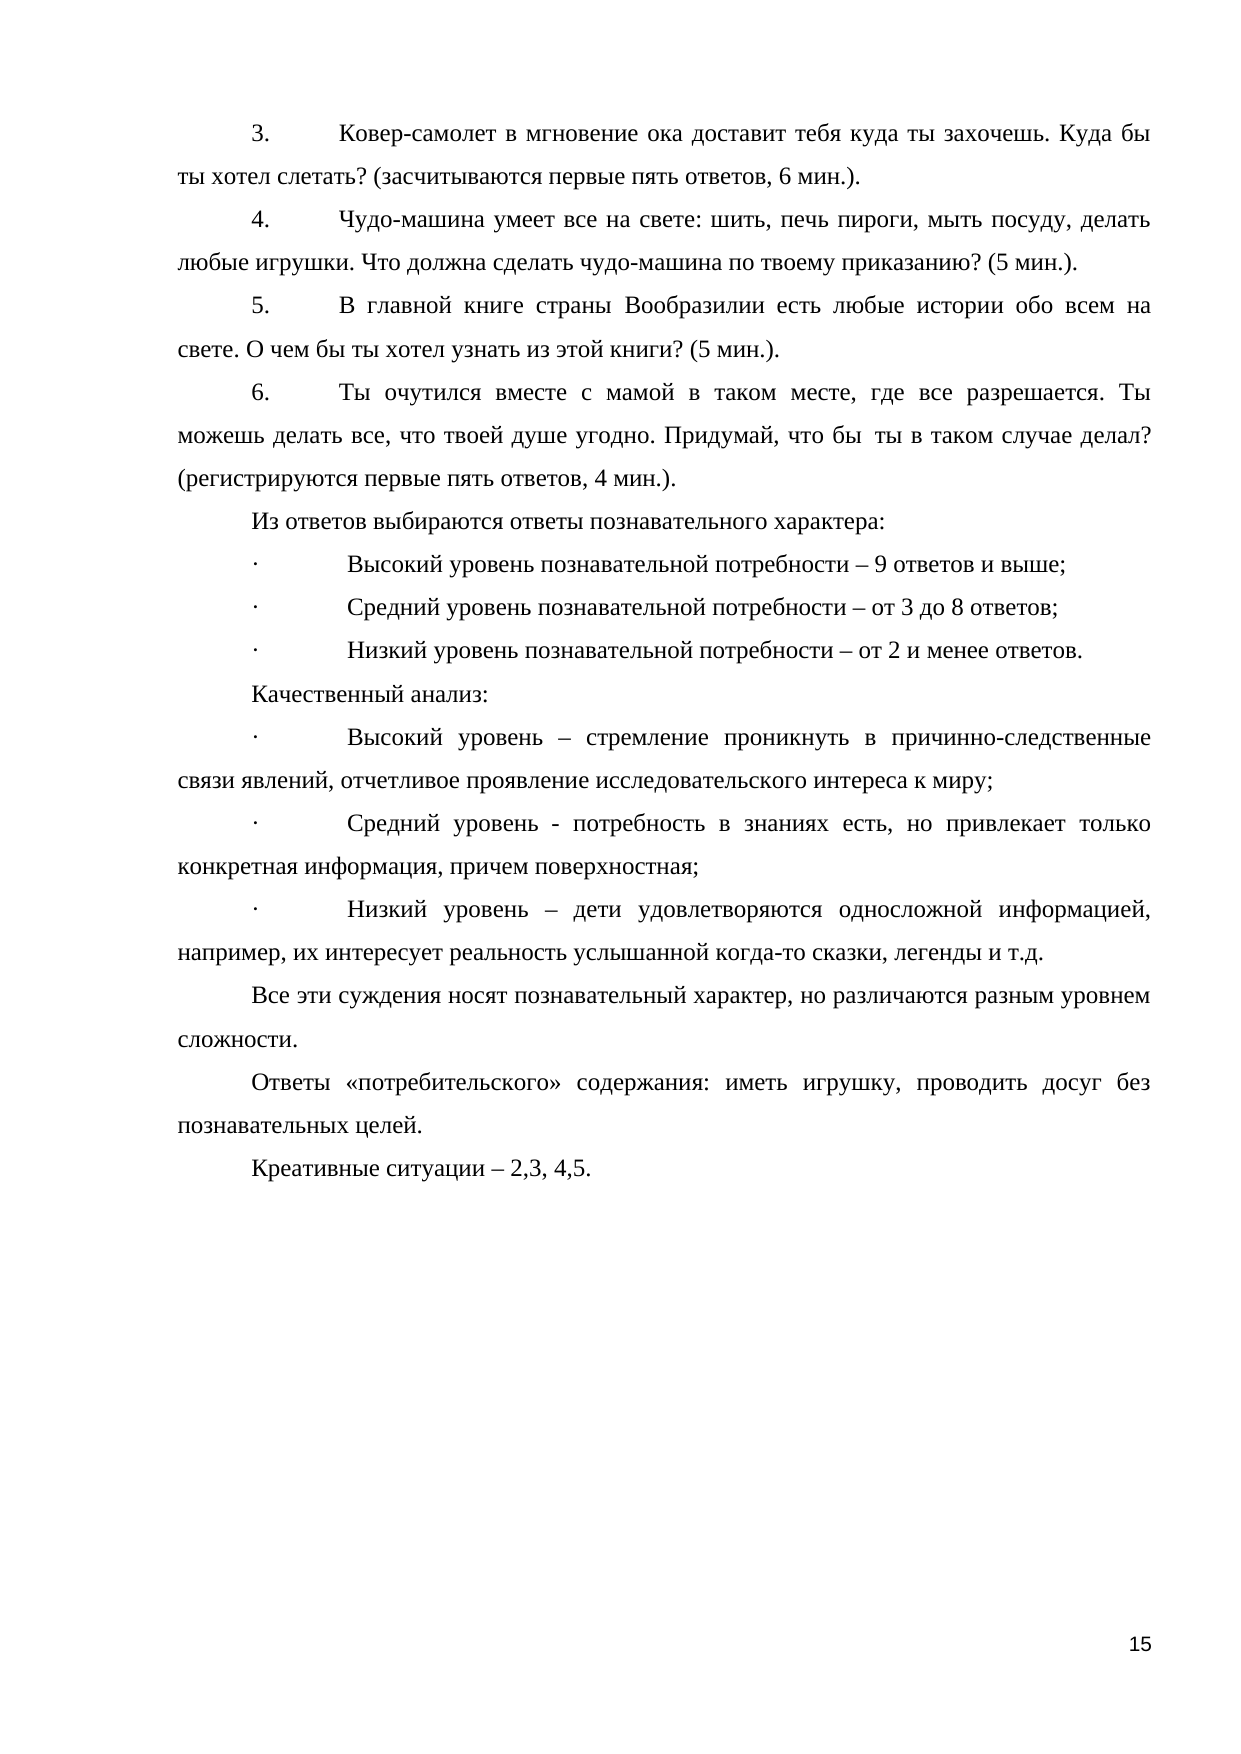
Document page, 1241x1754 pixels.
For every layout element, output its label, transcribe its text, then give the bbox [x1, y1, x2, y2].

text Креативные ситуации – 2,3, 4,5. [177, 1153, 1152, 1182]
text 4. Чудо-машина умеет все на свете: шить, печь пироги, мыть посуду, делать любые игрушки. Что должна сделать чудо-машина по твоему приказанию? (5 мин.). [177, 204, 1152, 276]
text Из ответов выбираются ответы познавательного характера: [177, 506, 1152, 535]
text Все эти суждения носят познавательный характер, но различаются разным уровнем сложности. [177, 981, 1152, 1052]
text 3. Ковер-самолет в мгновение ока доставит тебя куда ты захочешь. Куда бы ты хотел слетать? (засчитываются первые пять ответов, 6 мин.). [177, 118, 1152, 190]
text 5. В главной книге страны Вообразилии есть любые истории обо всем на свете. О чем бы ты хотел узнать из этой книги? (5 мин.). [177, 291, 1152, 362]
text · Низкий уровень познавательной потребности – от 2 и менее ответов. [177, 636, 1152, 664]
text · Высокий уровень познавательной потребности – 9 ответов и выше; [177, 549, 1152, 578]
text · Средний уровень - потребность в знаниях есть, но привлекает только конкретная информация, причем поверхностная; [177, 808, 1152, 880]
text · Низкий уровень – дети удовлетворяются односложной информацией, например, их интересует реальность услышанной когда-то сказки, легенды и т.д. [177, 894, 1152, 966]
text Качественный анализ: [177, 679, 1152, 707]
text · Высокий уровень – стремление проникнуть в причинно-следственные связи явлений, отчетливое проявление исследовательского интереса к миру; [177, 722, 1152, 794]
text 6. Ты очутился вместе с мамой в таком месте, где все разрешается. Ты можешь делать все, что твоей душе угодно. Придумай, что бы ты в таком случае делал? (регистрируются первые пять ответов, 4 мин.). [177, 377, 1152, 492]
text · Средний уровень познавательной потребности – от 3 до 8 ответов; [177, 592, 1152, 621]
text Ответы «потребительского» содержания: иметь игрушку, проводить досуг без познавательных целей. [177, 1067, 1152, 1139]
